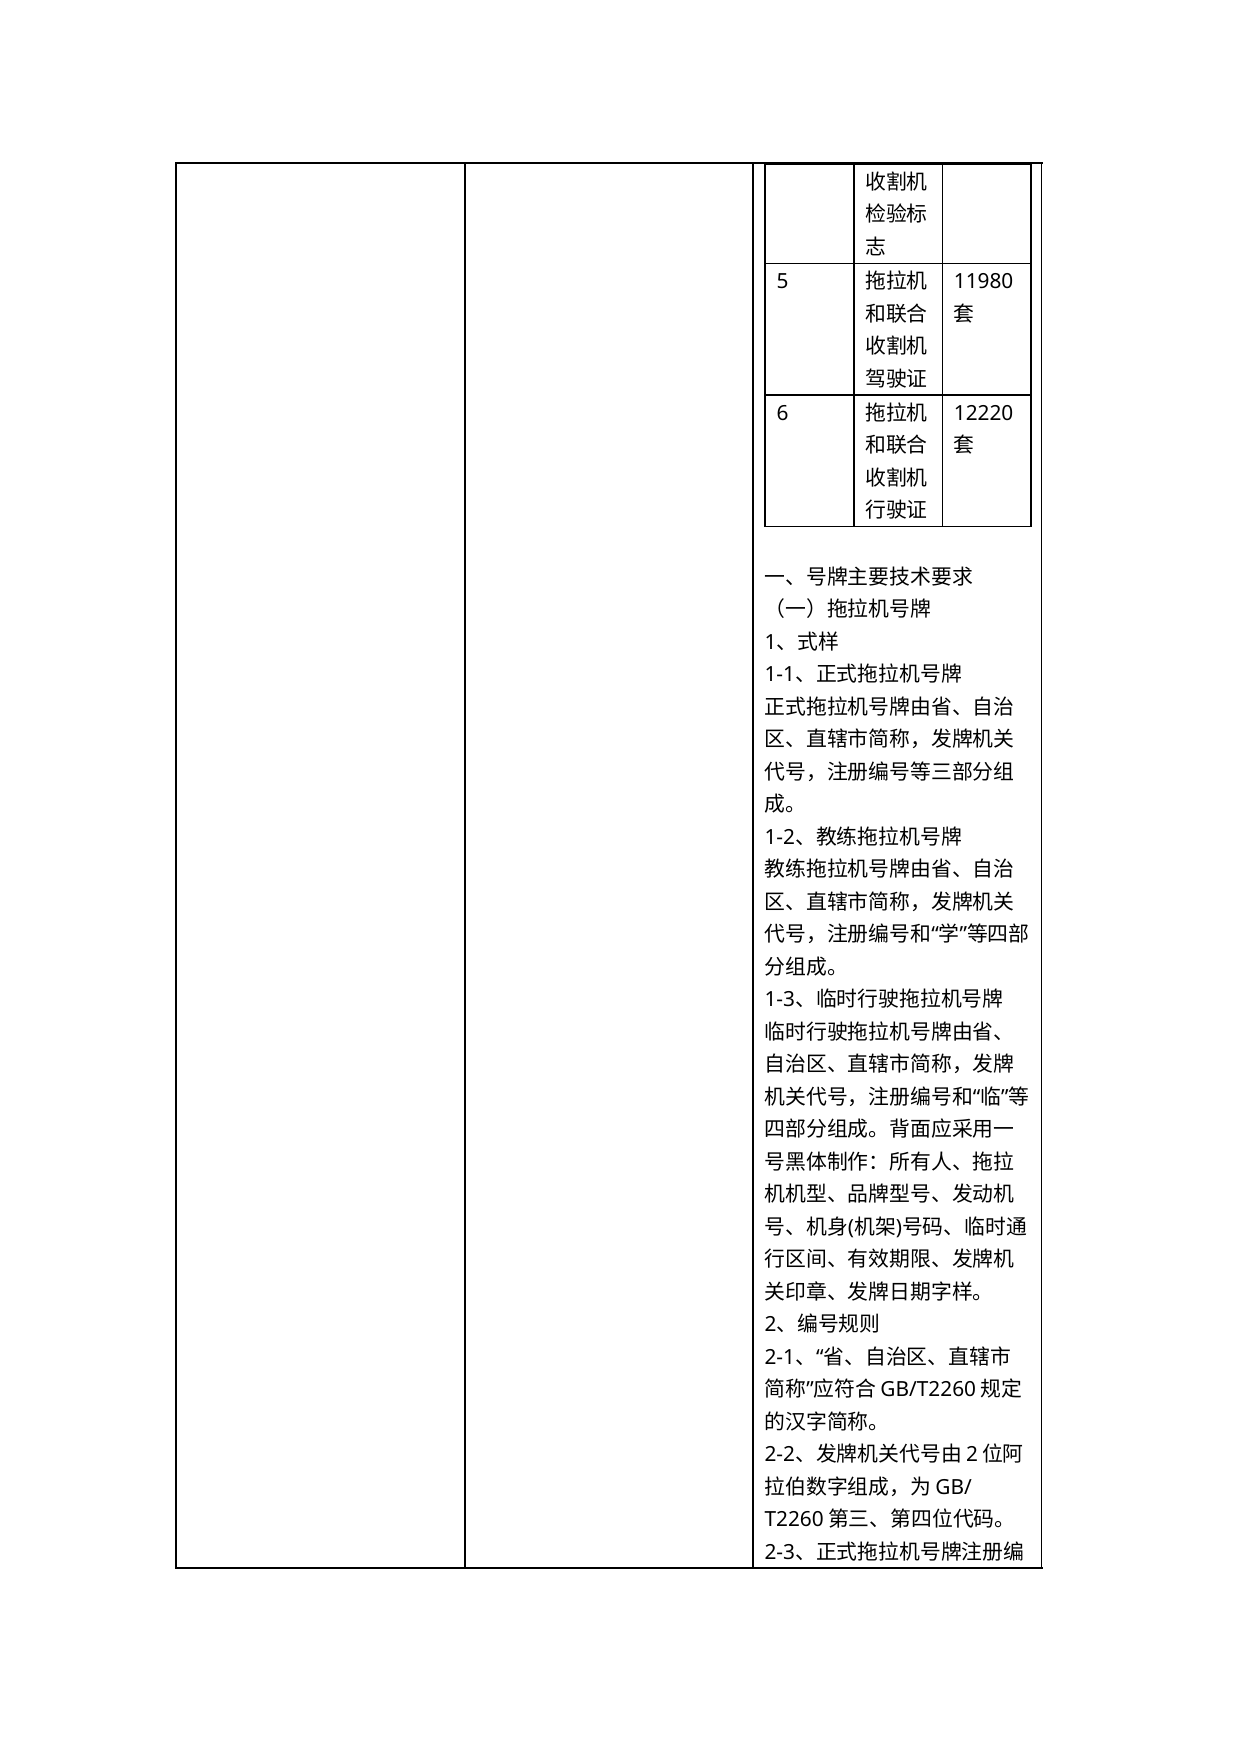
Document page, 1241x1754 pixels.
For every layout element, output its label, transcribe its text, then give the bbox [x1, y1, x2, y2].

table_cell [466, 164, 752, 1567]
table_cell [754, 164, 1041, 1567]
table_cell 1 [177, 164, 464, 1567]
